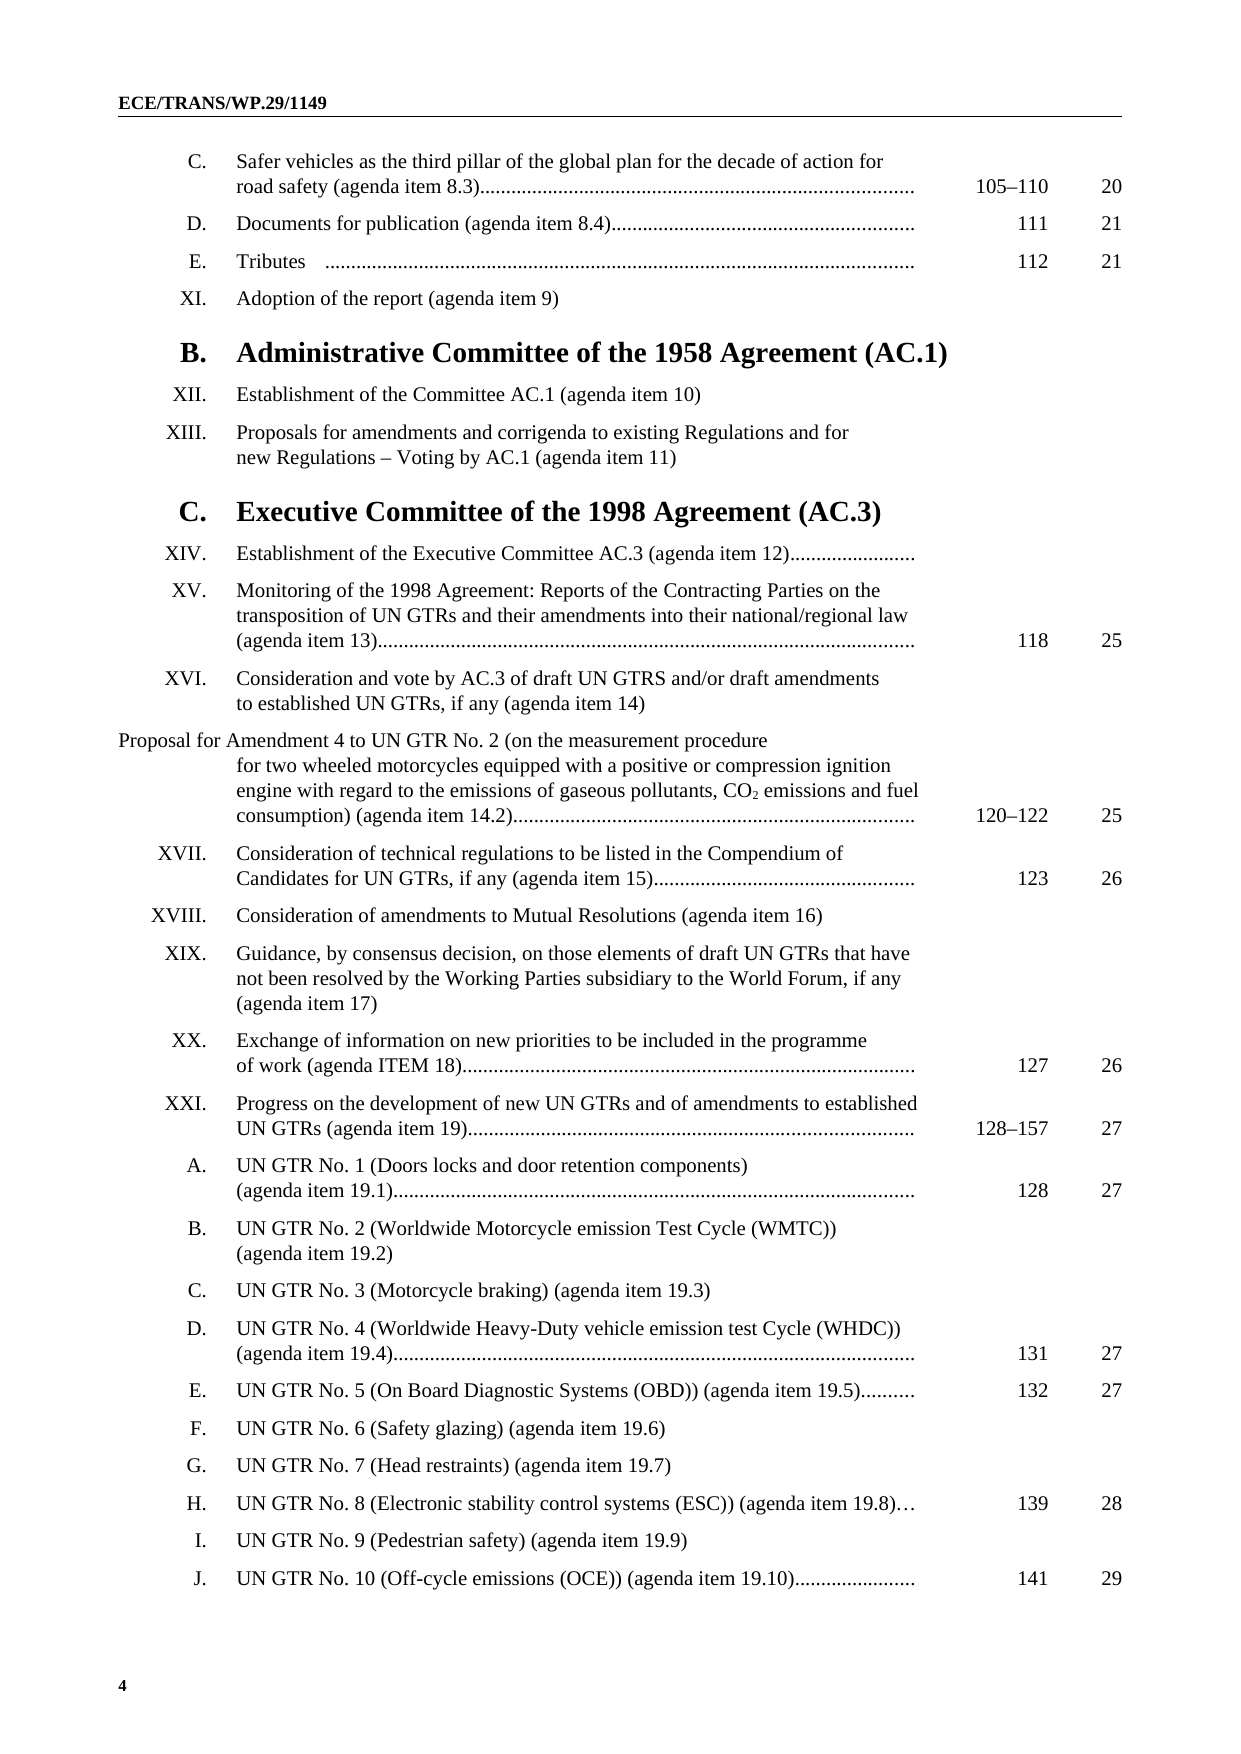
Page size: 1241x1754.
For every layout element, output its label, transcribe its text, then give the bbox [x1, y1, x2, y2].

text XI. Adoption of the report (agenda item 9) 113 21 [118, 285, 1122, 310]
text F. UN GTR No. 6 (Safety glazing) (agenda item 19.6) 133–136 27 [118, 1415, 1122, 1440]
text I. UN GTR No. 9 (Pedestrian safety) (agenda item 19.9) 140 28 [118, 1527, 1122, 1552]
text of work (agenda ITEM 18) 127 26 [118, 1052, 1122, 1077]
text C. Executive Committee of the 1998 Agreement (AC.3) [118, 494, 1122, 527]
text B. UN GTR No. 2 (Worldwide Motorcycle emission Test Cycle (WMTC)) (agenda item 19.2) 129 27 [118, 1215, 1122, 1265]
text A. UN GTR No. 1 (Doors locks and door retention components) (agenda item 19.1) 128 27 [118, 1152, 1122, 1202]
text XVI. Consideration and vote by AC.3 of draft UN GTRS and/or draft amendments [118, 665, 1122, 690]
text XXI. Progress on the development of new UN GTRs and of amendments to established UN GTRs (agenda item 19) 128–157 27 [118, 1090, 1122, 1140]
text XVIII. Consideration of amendments to Mutual Resolutions (agenda item 16) 124–125 26 [118, 902, 1122, 927]
text XV. Monitoring of the 1998 Agreement: Reports of the Contracting Parties on the transposition of UN GTRs and their amendments into their national/regional law (agenda item 13) 118 25 [118, 577, 1122, 652]
text E. Tributes 112 21 [118, 248, 1122, 273]
text E. UN GTR No. 5 (On Board Diagnostic Systems (OBD)) (agenda item 19.5) 132 27 [118, 1377, 1122, 1402]
text D. Documents for publication (agenda item 8.4) 111 21 [118, 210, 1122, 235]
text C. UN GTR No. 3 (Motorcycle braking) (agenda item 19.3) 130 27 [118, 1277, 1122, 1302]
text H. UN GTR No. 8 (Electronic stability control systems (ESC)) (agenda item 19.8) 139 28 [118, 1490, 1122, 1515]
text XIX. Guidance, by consensus decision, on those elements of draft UN GTRs that have not been resolved by the Working Parties subsidiary to the World Forum, if any (agenda item 17) 126 26 [118, 940, 1122, 1015]
text D. UN GTR No. 4 (Worldwide Heavy-Duty vehicle emission test Cycle (WHDC)) (agenda item 19.4) 131 27 [118, 1315, 1122, 1365]
text G. UN GTR No. 7 (Head restraints) (agenda item 19.7) 137–138 28 [118, 1452, 1122, 1477]
text B. Administrative Committee of the 1958 Agreement (AC.1) [118, 335, 1122, 369]
text B. Proposal for Amendment 4 to UN GTR No. 2 (on the measurement procedure for two wheeled motorcycles equipped with a positive or compression ignition engine with regard to the emissions of gaseous pollutants, CO2 emissions and fuel consumption) (agenda item 14.2) 120–122 25 [118, 727, 1122, 827]
text XIII. Proposals for amendments and corrigenda to existing Regulations and for new Regulations – Voting by AC.1 (agenda item 11) 116 21 [118, 419, 1122, 469]
text XX. Exchange of information on new priorities to be included in the programme [118, 1027, 1122, 1052]
text to established UN GTRs, if any (agenda item 14) 119–122 25 [118, 690, 1122, 715]
text C. Safer vehicles as the third pillar of the global plan for the decade of action for road safety (agenda item 8.3) 105–110 20 [118, 148, 1122, 198]
text J. UN GTR No. 10 (Off-cycle emissions (OCE)) (agenda item 19.10) 141 29 [118, 1565, 1122, 1590]
text XII. Establishment of the Committee AC.1 (agenda item 10) 114–115 21 [118, 381, 1122, 406]
text XIV. Establishment of the Executive Committee AC.3 (agenda item 12) 117 24 [118, 540, 1122, 565]
text XVII. Consideration of technical regulations to be listed in the Compendium of Candidates for UN GTRs, if any (agenda item 15) 123 26 [118, 840, 1122, 890]
